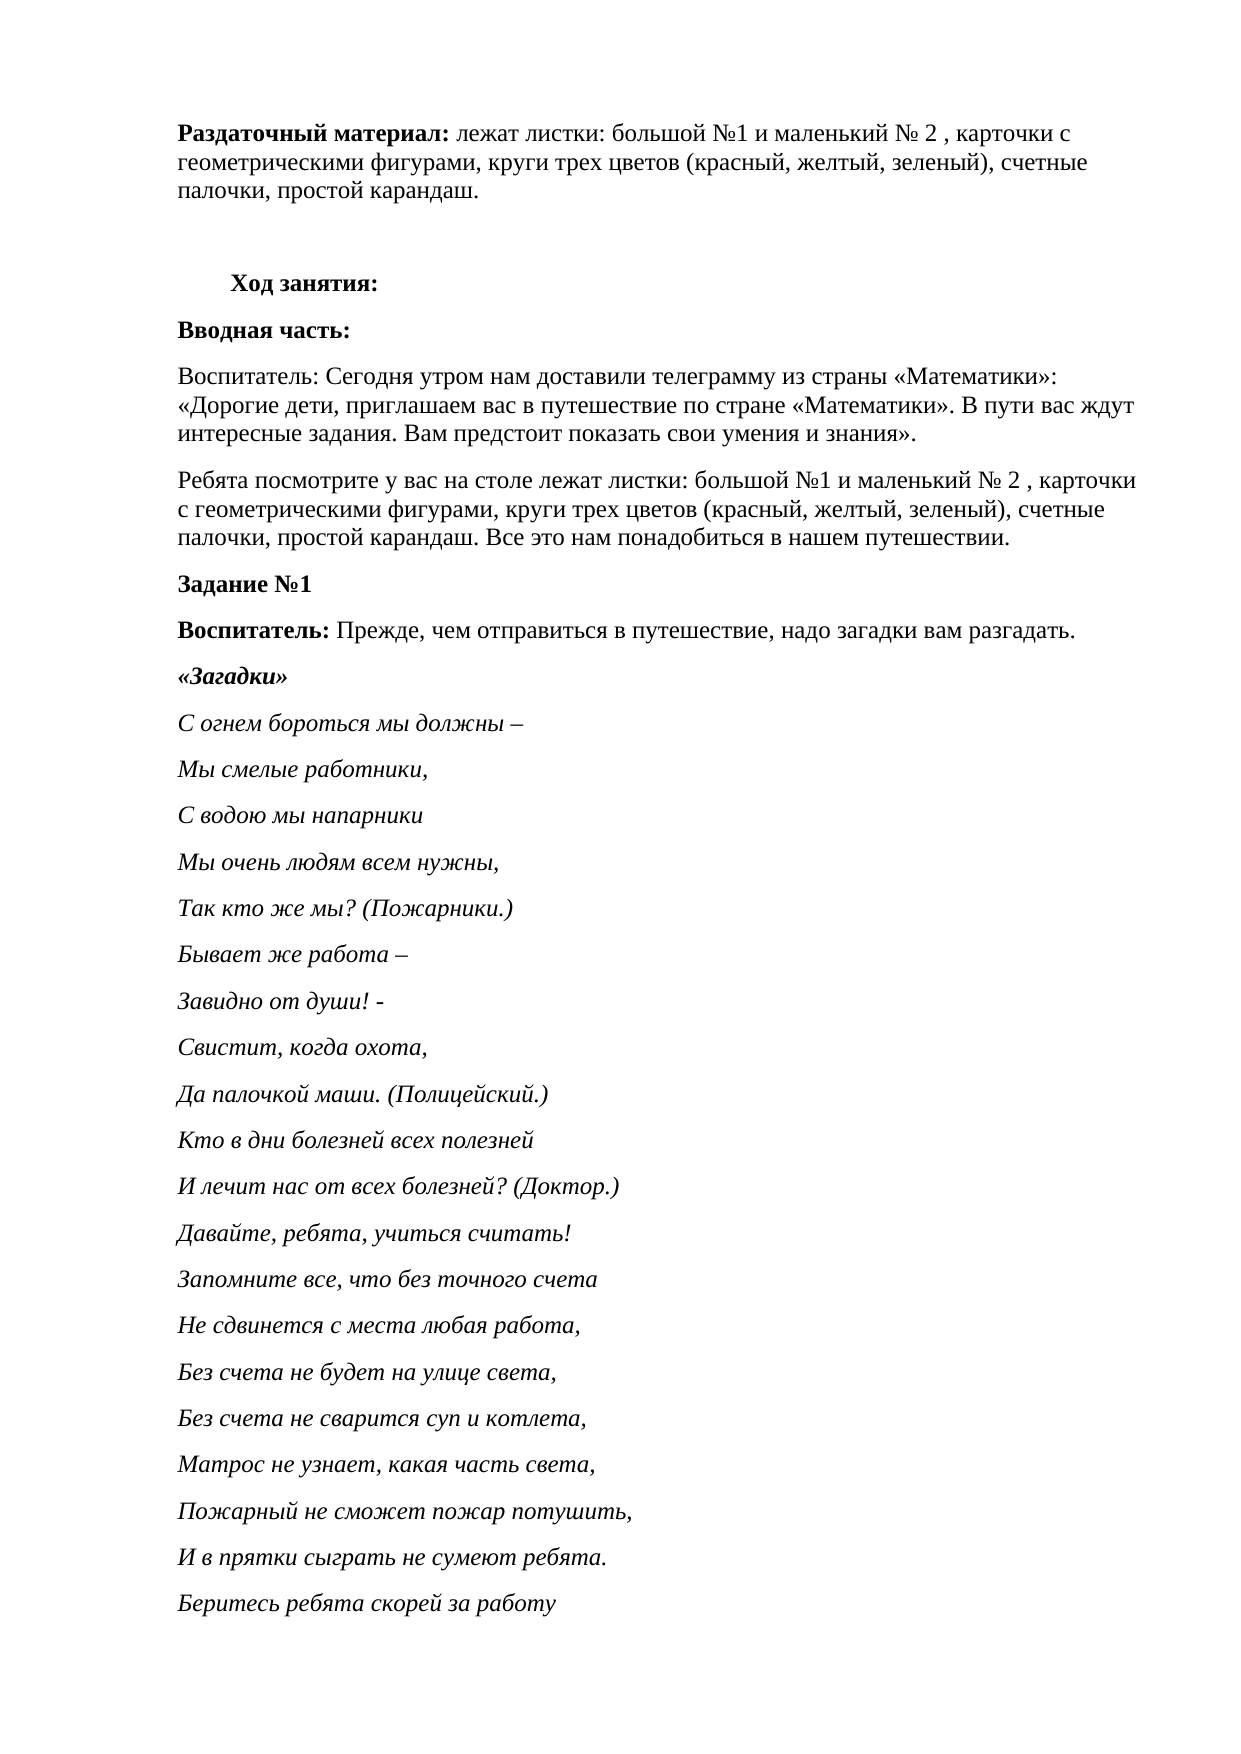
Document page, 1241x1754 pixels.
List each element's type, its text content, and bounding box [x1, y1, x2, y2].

text Давайте, ребята, учиться считать! [177, 1218, 1152, 1246]
text Без счета не будет на улице света, [177, 1357, 1152, 1386]
text Воспитатель: Прежде, чем отправиться в путешествие, надо загадки вам разгадать. [177, 615, 1152, 644]
text Раздаточный материал: лежат листки: большой №1 и маленький № 2 , карточки с геометрическими фигурами, круги трех цветов (красный, желтый, зеленый), счетные палочки, простой карандаш. [177, 118, 1152, 204]
text Завидно от души! - [177, 986, 1152, 1015]
text Ход занятия: [230, 268, 1152, 297]
text Свистит, когда охота, [177, 1032, 1152, 1061]
text Так кто же мы? (Пожарники.) [177, 893, 1152, 922]
text Запомните все, что без точного счета [177, 1264, 1152, 1293]
text Без счета не сварится суп и котлета, [177, 1403, 1152, 1432]
text Задание №1 [177, 569, 1152, 597]
text Беритесь ребята скорей за работу [177, 1588, 1152, 1617]
text Кто в дни болезней всех полезней [177, 1125, 1152, 1154]
text Вводная часть: [177, 315, 1152, 343]
text Бывает же работа – [177, 939, 1152, 968]
text Воспитатель: Сегодня утром нам доставили телеграмму из страны «Математики»: «Дорогие дети, приглашаем вас в путешествие по стране «Математики». В пути вас ждут интересные задания. Вам предстоит показать свои умения и знания». [177, 361, 1152, 447]
text Мы смелые работники, [177, 754, 1152, 783]
text Не сдвинется с места любая работа, [177, 1310, 1152, 1339]
text Пожарный не сможет пожар потушить, [177, 1496, 1152, 1524]
text С водою мы напарники [177, 801, 1152, 829]
text И лечит нас от всех болезней? (Доктор.) [177, 1171, 1152, 1200]
text Мы очень людям всем нужны, [177, 847, 1152, 876]
text С огнем бороться мы должны – [177, 708, 1152, 737]
text Ребята посмотрите у вас на столе лежат листки: большой №1 и маленький № 2 , карточки с геометрическими фигурами, круги трех цветов (красный, желтый, зеленый), счетные палочки, простой карандаш. Все это нам понадобиться в нашем путешествии. [177, 465, 1152, 551]
text «Загадки» [177, 661, 1152, 690]
text И в прятки сыграть не сумеют ребята. [177, 1542, 1152, 1571]
text Матрос не узнает, какая часть света, [177, 1449, 1152, 1478]
text Да палочкой маши. (Полицейский.) [177, 1079, 1152, 1107]
